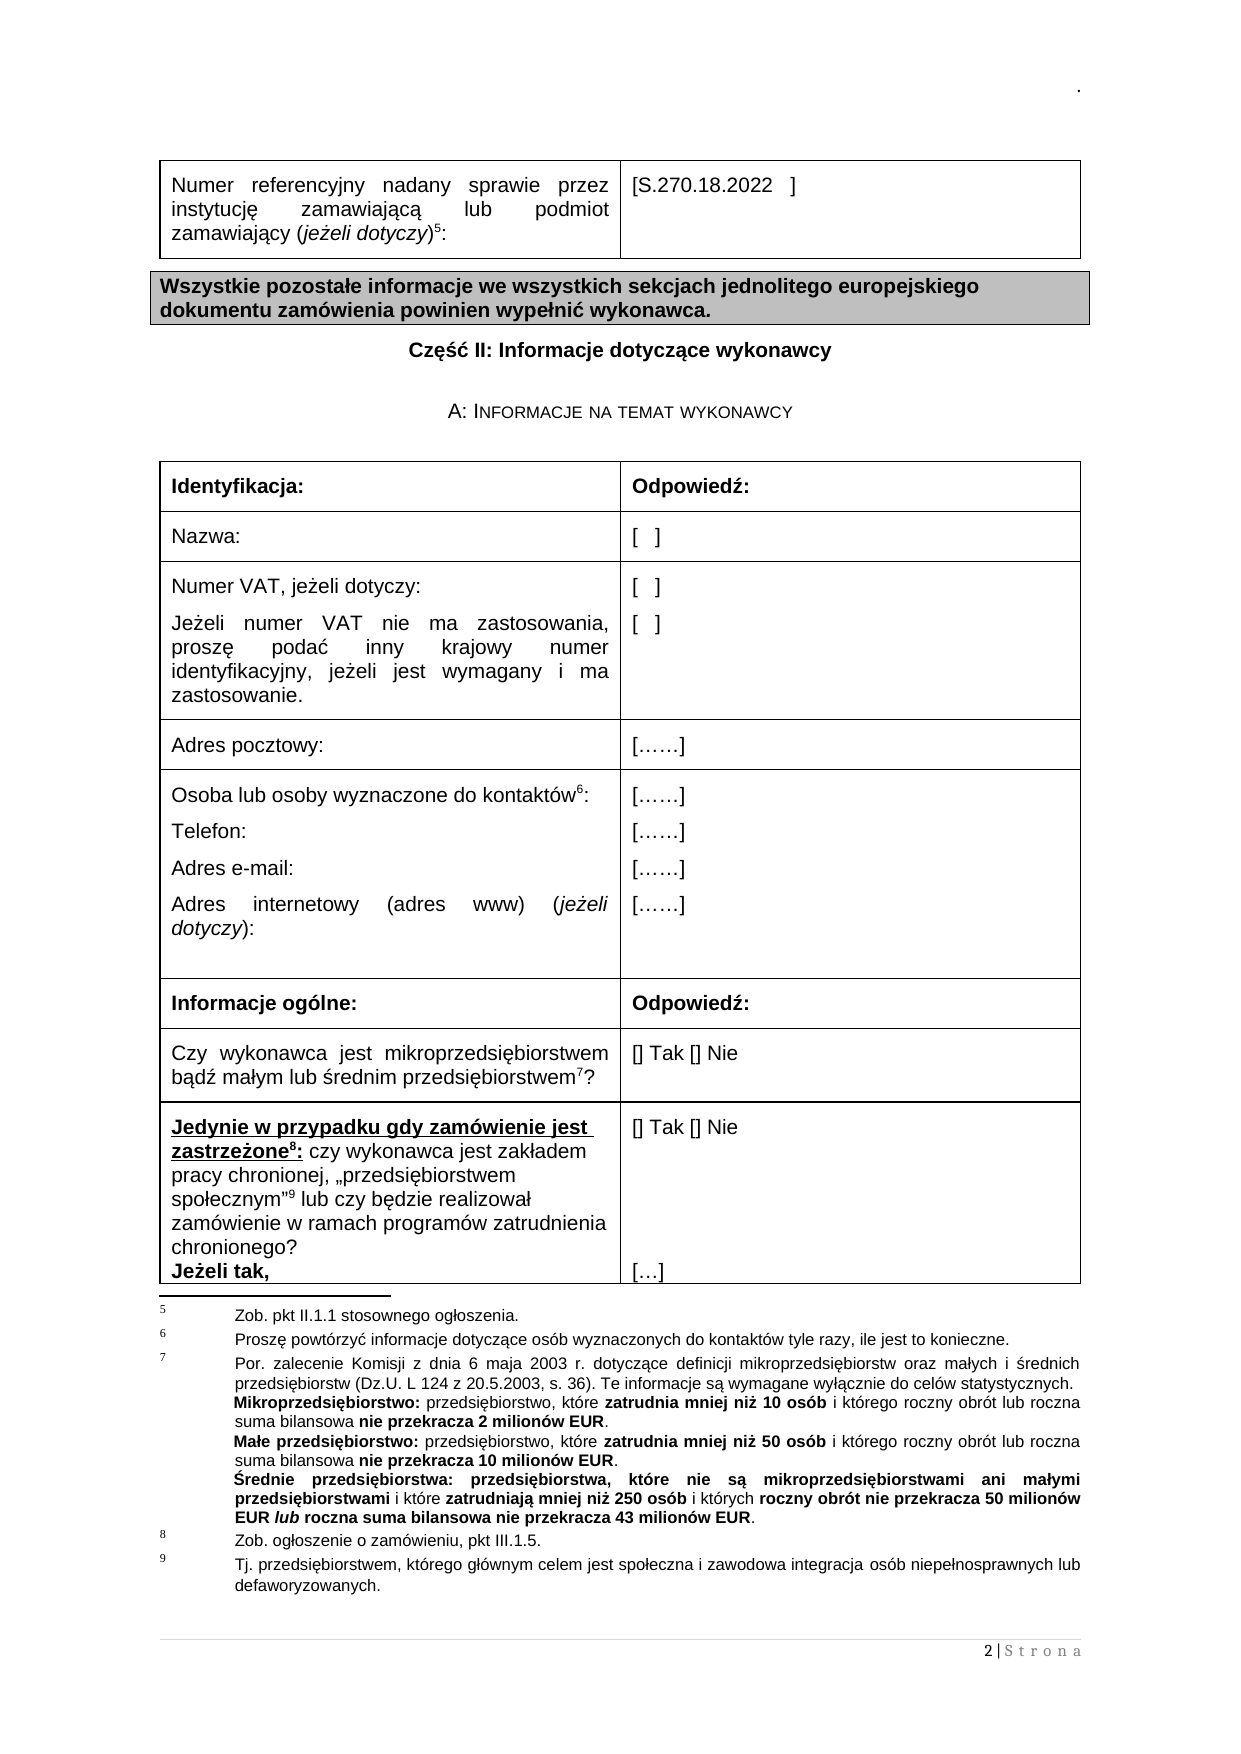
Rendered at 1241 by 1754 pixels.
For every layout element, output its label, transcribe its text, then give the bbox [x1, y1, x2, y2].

text Część II: Informacje dotyczące wykonawcy [159, 338, 1081, 362]
table_cell [] Tak [] Nie [621, 1029, 1080, 1101]
table_cell Numer referencyjny nadany sprawie przez instytucję zamawiającą lub podmiot zamawiający (jeżeli dotyczy): [161, 161, 620, 257]
text A: Informacje na temat wykonawcy [159, 399, 1081, 423]
table_cell Osoba lub osoby wyznaczone do kontaktów: Telefon: Adres e-mail: Adres internetowy (adres www) (jeżeli dotyczy): [161, 770, 620, 977]
table_cell [S.270.18.2022 ] [621, 161, 1080, 257]
table_cell [……] [……] [……] [……] [621, 770, 1080, 977]
table_cell [……] [621, 720, 1080, 769]
table_header Odpowiedź: [621, 462, 1080, 511]
table_cell Adres pocztowy: [161, 720, 620, 769]
table_cell Informacje ogólne: [161, 979, 620, 1027]
table_cell Nazwa: [161, 512, 620, 561]
table_cell Czy wykonawca jest mikroprzedsiębiorstwem bądź małym lub średnim przedsiębiorstwem? [161, 1029, 620, 1101]
table_cell [ ] [ ] [621, 562, 1080, 719]
text Wszystkie pozostałe informacje we wszystkich sekcjach jednolitego europejskiego dokumentu zamówienia powinien wypełnić wykonawca. [151, 272, 1089, 324]
table_cell Numer VAT, jeżeli dotyczy: Jeżeli numer VAT nie ma zastosowania, proszę podać inny krajowy numer identyfikacyjny, jeżeli jest wymagany i ma zastosowanie. [161, 562, 620, 719]
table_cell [621, 1103, 1080, 1283]
table_cell Odpowiedź: [621, 979, 1080, 1027]
table_cell [ ] [621, 512, 1080, 561]
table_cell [161, 1103, 620, 1283]
table_header Identyfikacja: [161, 462, 620, 511]
